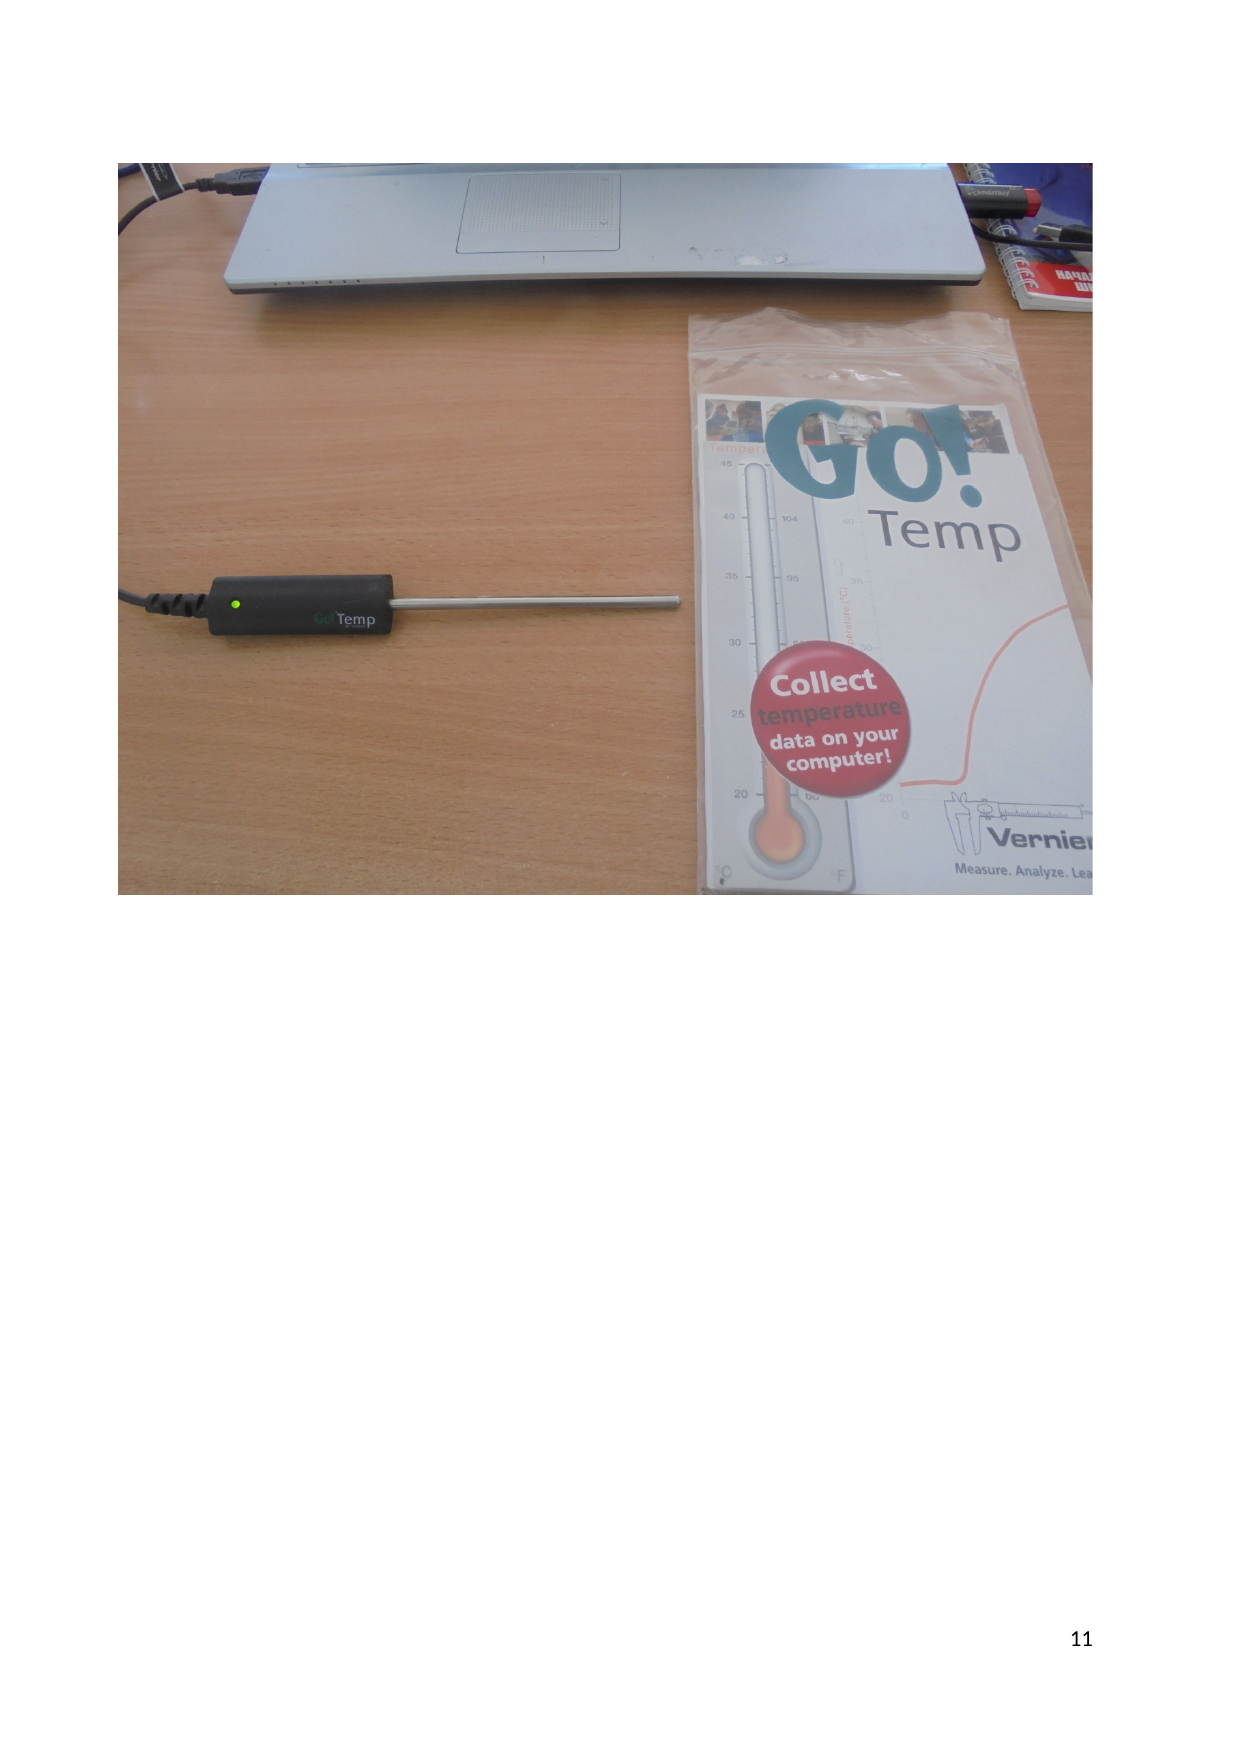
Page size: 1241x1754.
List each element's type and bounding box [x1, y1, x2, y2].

picture [118, 163, 1093, 895]
